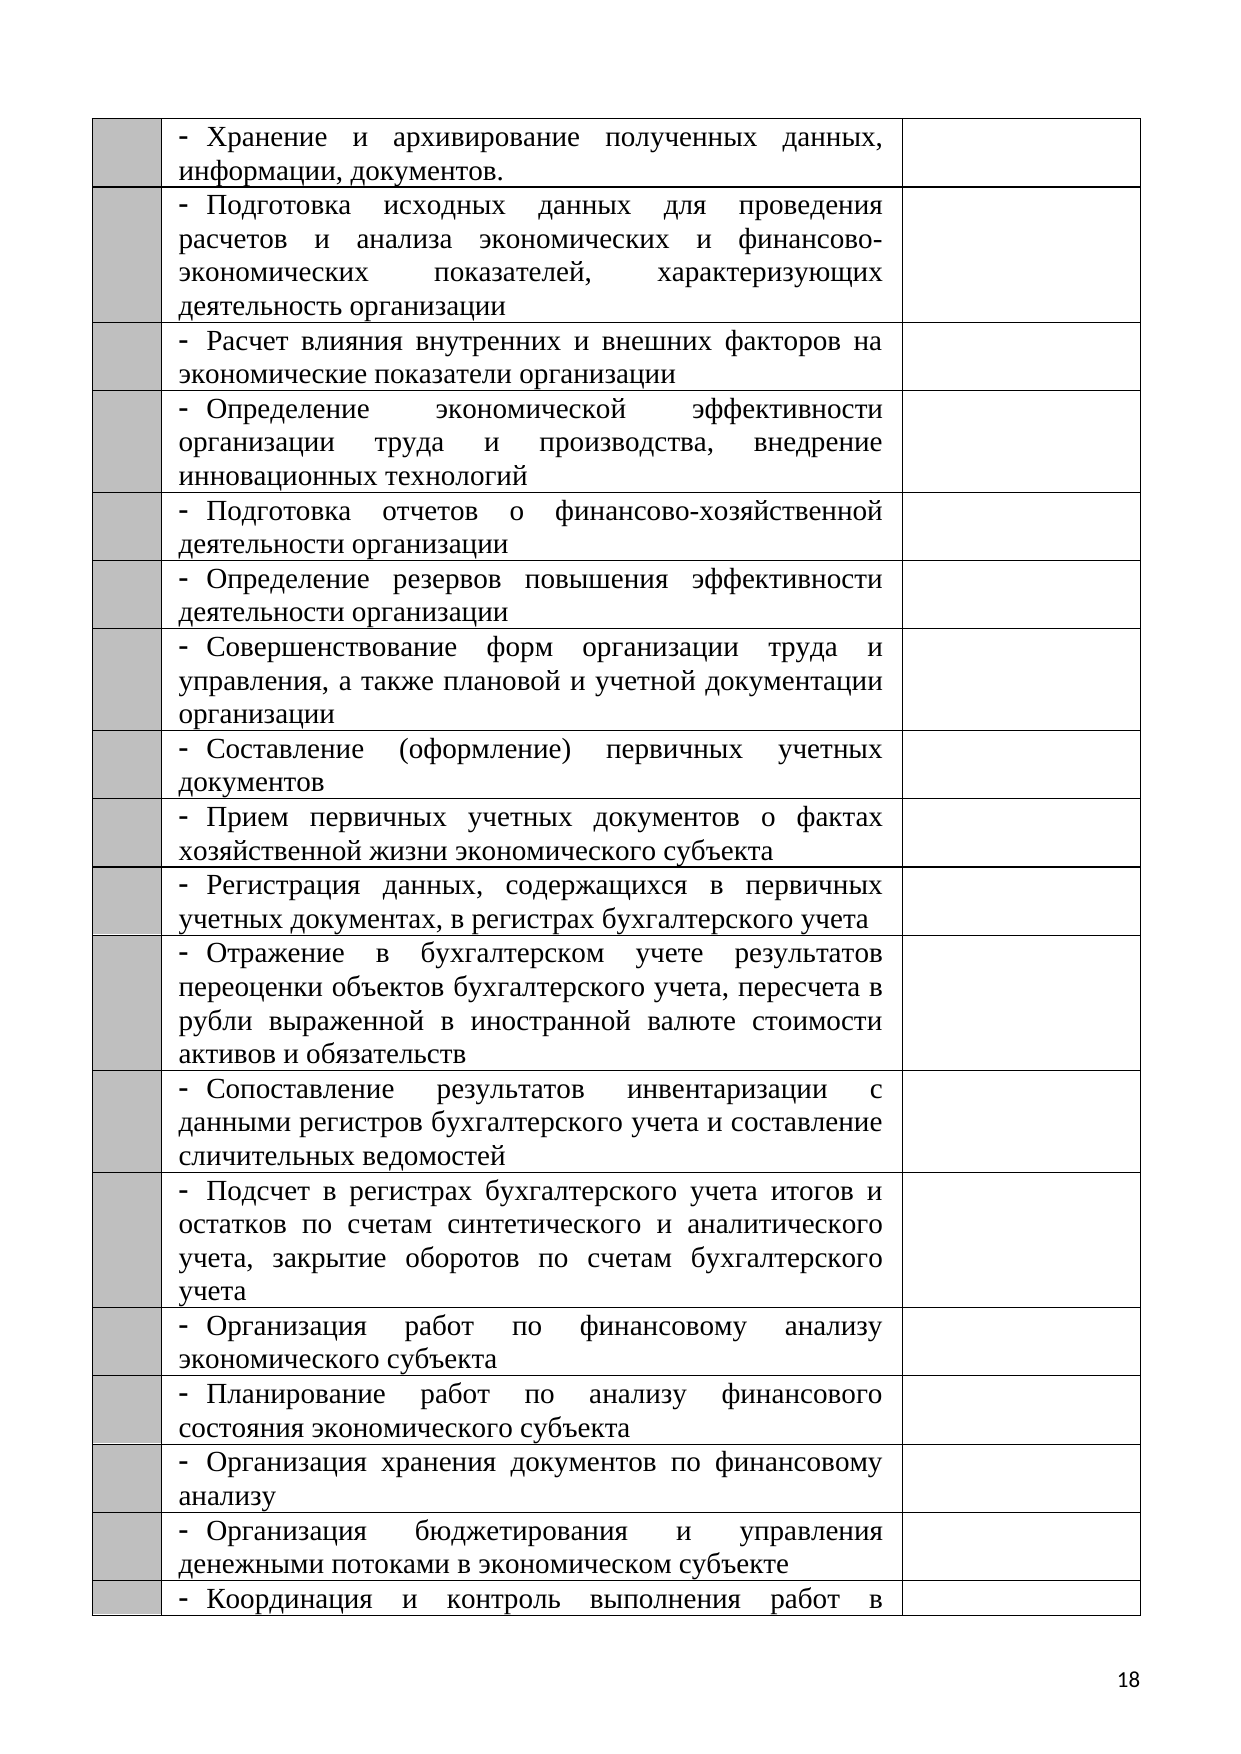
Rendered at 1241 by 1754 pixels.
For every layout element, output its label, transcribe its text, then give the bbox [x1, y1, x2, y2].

table_cell [903, 868, 1140, 934]
table_cell [93, 629, 161, 730]
table_cell Расчет влияния внутренних и внешних факторов на экономические показатели организации [162, 323, 902, 390]
table_cell [93, 1581, 161, 1614]
table_cell [903, 188, 1140, 322]
table_cell Организация работ по финансовому анализу экономического субъекта [162, 1308, 902, 1375]
table_cell [93, 1173, 161, 1307]
table_cell [93, 1308, 161, 1375]
table_cell Организация хранения документов по финансовому анализу [162, 1445, 902, 1512]
table_cell Подготовка исходных данных для проведения расчетов и анализа экономических и финансово-экономических показателей, характеризующих деятельность организации [162, 188, 902, 322]
table_cell [93, 561, 161, 628]
table_cell [903, 391, 1140, 492]
table_cell [903, 1071, 1140, 1172]
table_cell [903, 119, 1140, 186]
table_cell [903, 1173, 1140, 1307]
table_cell [903, 1445, 1140, 1512]
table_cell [162, 1581, 902, 1614]
table_cell Отражение в бухгалтерском учете результатов переоценки объектов бухгалтерского учета, пересчета в рубли выраженной в иностранной валюте стоимости активов и обязательств [162, 936, 902, 1070]
table_cell [903, 561, 1140, 628]
table_cell Хранение и архивирование полученных данных, информации, документов. [162, 119, 902, 186]
table_cell [93, 1071, 161, 1172]
table_cell Определение резервов повышения эффективности деятельности организации [162, 561, 902, 628]
table_cell [903, 493, 1140, 560]
table_cell Планирование работ по анализу финансового состояния экономического субъекта [162, 1376, 902, 1443]
table_cell Определение экономической эффективности организации труда и производства, внедрение инновационных технологий [162, 391, 902, 492]
table_cell [93, 493, 161, 560]
table_cell [903, 731, 1140, 798]
table_cell Регистрация данных, содержащихся в первичных учетных документах, в регистрах бухгалтерского учета [162, 868, 902, 934]
table_cell Подсчет в регистрах бухгалтерского учета итогов и остатков по счетам синтетического и аналитического учета, закрытие оборотов по счетам бухгалтерского учета [162, 1173, 902, 1307]
table_cell [903, 799, 1140, 866]
table_cell [93, 799, 161, 866]
table_cell Прием первичных учетных документов о фактах хозяйственной жизни экономического субъекта [162, 799, 902, 866]
table_cell [93, 1376, 161, 1443]
table_cell [903, 323, 1140, 390]
table_cell Составление (оформление) первичных учетных документов [162, 731, 902, 798]
table_cell [93, 731, 161, 798]
table_cell [93, 188, 161, 322]
table_cell [903, 1581, 1140, 1614]
table_cell [93, 391, 161, 492]
table_cell Совершенствование форм организации труда и управления, а также плановой и учетной документации организации [162, 629, 902, 730]
table_cell Организация бюджетирования и управления денежными потоками в экономическом субъекте [162, 1513, 902, 1580]
table_cell [903, 629, 1140, 730]
table_cell [93, 868, 161, 934]
table_cell [93, 323, 161, 390]
table_cell [903, 936, 1140, 1070]
table_cell [903, 1376, 1140, 1443]
table_cell [903, 1513, 1140, 1580]
table_cell [93, 1513, 161, 1580]
table_cell [93, 1445, 161, 1512]
table_cell [903, 1308, 1140, 1375]
table_cell [93, 119, 161, 186]
table_cell Сопоставление результатов инвентаризации с данными регистров бухгалтерского учета и составление сличительных ведомостей [162, 1071, 902, 1172]
table_cell Подготовка отчетов о финансово-хозяйственной деятельности организации [162, 493, 902, 560]
table_cell [93, 936, 161, 1070]
